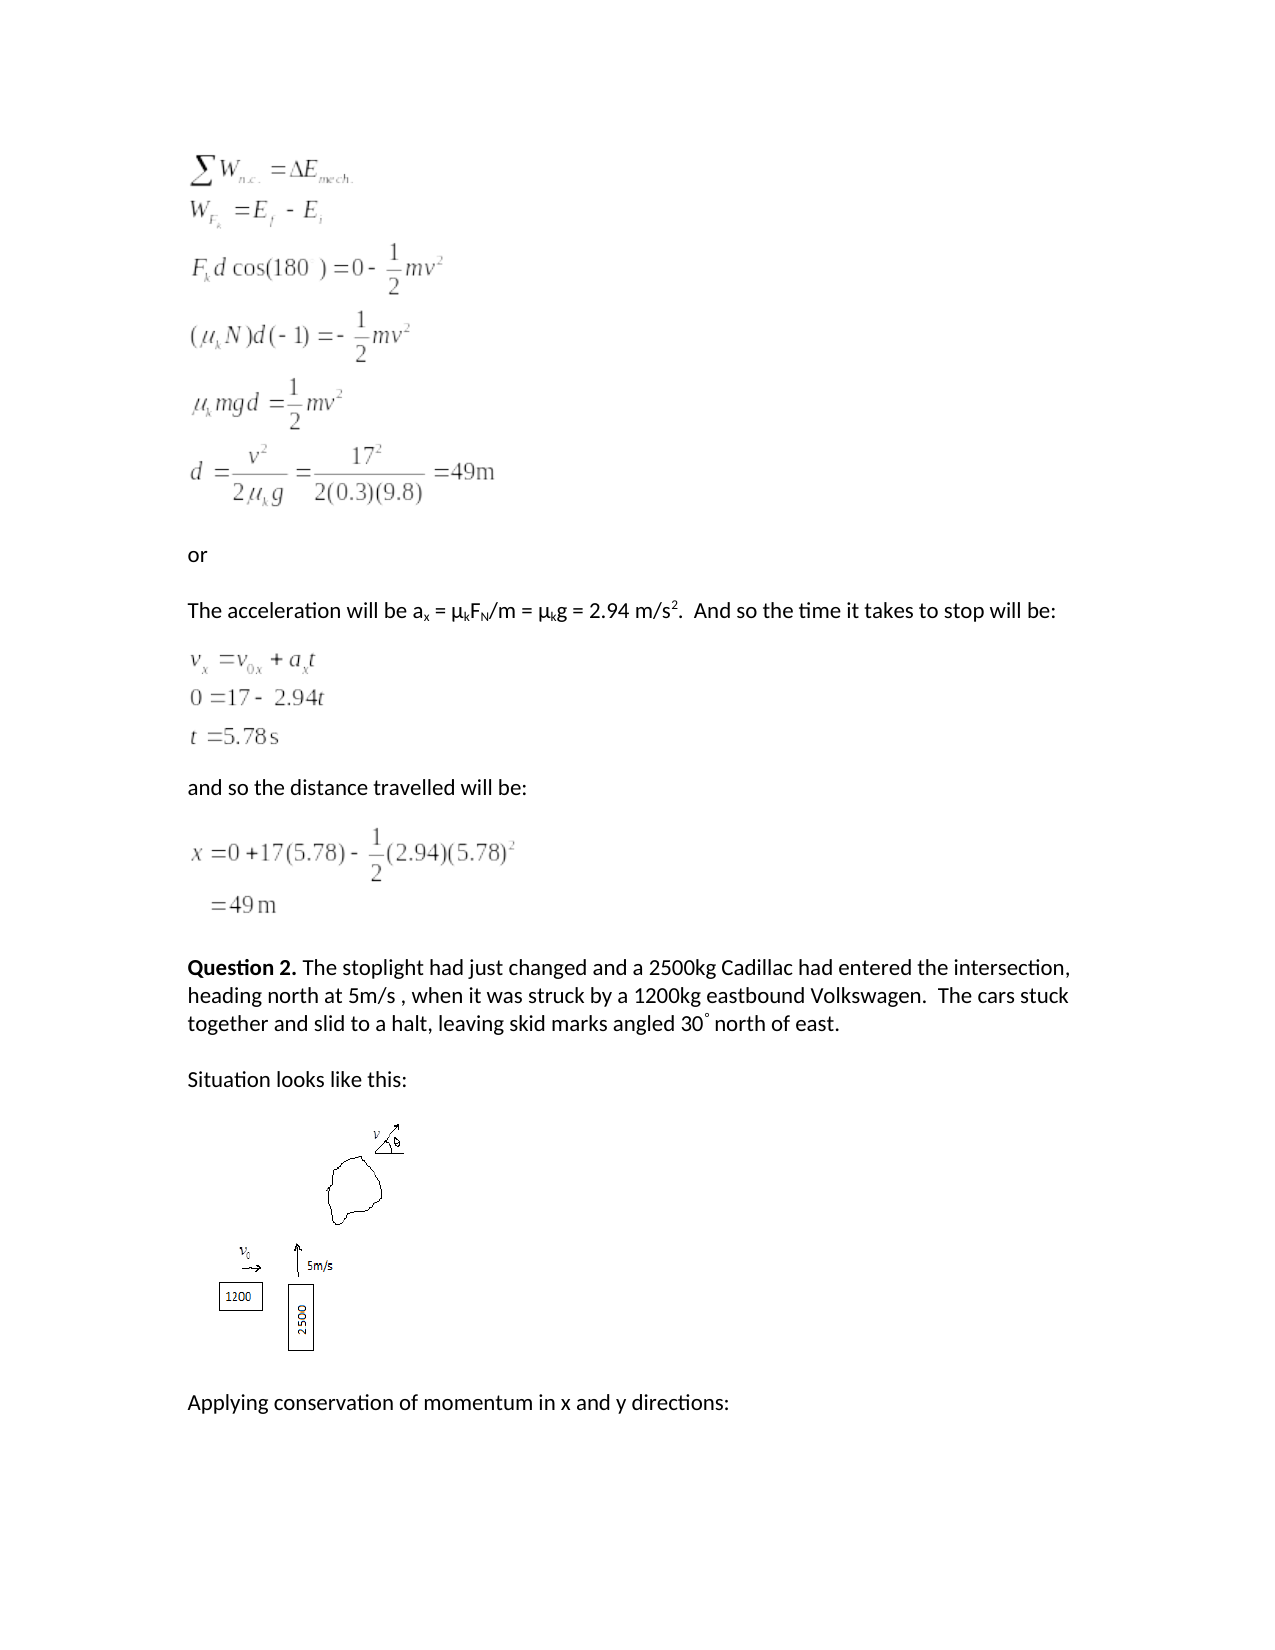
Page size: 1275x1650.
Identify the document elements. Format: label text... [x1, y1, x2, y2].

text The acceleration will be ax = μkFN/m = μkg = 2.94 m/s2. And so the time it takes to stop will be: [187, 597, 1087, 624]
text or [187, 541, 1087, 568]
text Situation looks like this: [187, 1066, 1087, 1093]
text and so the distance travelled will be: [187, 773, 1087, 802]
text Question 2. The stoplight had just changed and a 2500kg Cadillac had entered the intersection, heading north at 5m/s , when it was struck by a 1200kg eastbound Volkswagen. The cars stuck together and slid to a halt, leaving skid marks angled 30° north of east. [187, 953, 1087, 1037]
picture [187, 1121, 468, 1361]
text Applying conservation of momentum in x and y directions: [187, 1388, 1087, 1416]
